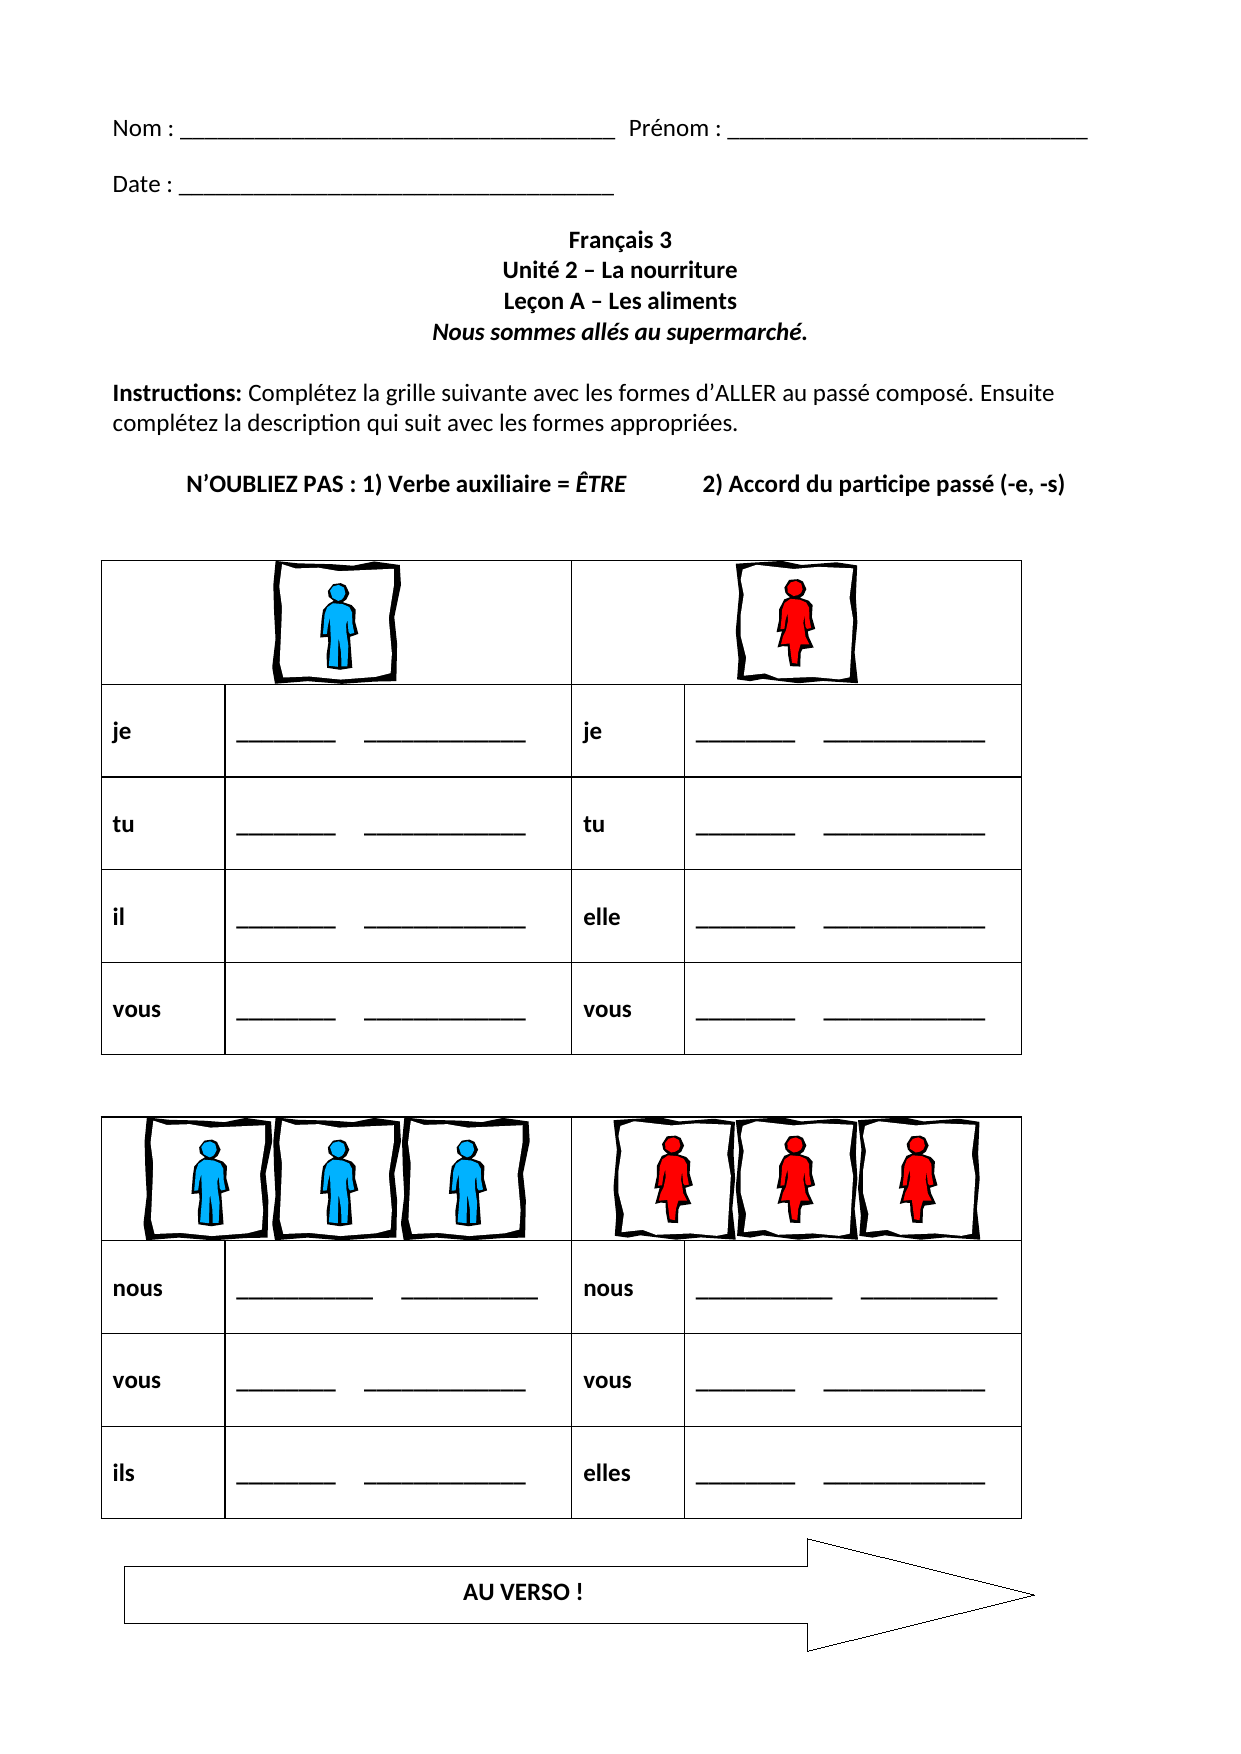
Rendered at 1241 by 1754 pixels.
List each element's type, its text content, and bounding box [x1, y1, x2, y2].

table_header [102, 561, 275, 684]
text N’OUBLIEZ PAS : 1) Verbe auxiliaire = ÊTRE 2) Accord du participe passé (-e, -s) [112, 468, 1128, 499]
table_cell elles [572, 1427, 684, 1518]
text Nom : ___________________________________ Prénom : _____________________________ [112, 112, 1128, 143]
table_cell nous [102, 1241, 224, 1333]
table_cell il [102, 870, 224, 962]
table_header [788, 561, 1021, 684]
table_cell ________ _____________ [226, 778, 571, 869]
table_cell vous [572, 1334, 684, 1426]
table_header [572, 1118, 670, 1240]
table_cell elle [572, 870, 684, 962]
table_cell ________ _____________ [226, 963, 571, 1054]
table_cell ________ _____________ [685, 870, 1021, 962]
text Français 3 [112, 224, 1128, 255]
text Leçon A – Les aliments [112, 285, 1128, 316]
table_header [286, 561, 371, 565]
table_header [733, 1191, 792, 1240]
table_header [961, 1118, 1021, 1240]
text Unité 2 – La nourriture [112, 255, 1128, 285]
table_cell ________ _____________ [685, 963, 1021, 1054]
table_cell ________ _____________ [685, 778, 1021, 869]
table_header [102, 1118, 146, 1240]
text Instructions: Complétez la grille suivante avec les formes d’ALLER au passé composé. Ensuite complétez la description qui suit avec les formes appropriées. [112, 377, 1128, 438]
table_cell je [572, 685, 684, 776]
table_cell ___________ ___________ [226, 1241, 571, 1333]
table_header [254, 1118, 275, 1138]
table_cell ________ _____________ [685, 1334, 1021, 1426]
table_cell ___________ ___________ [685, 1241, 1021, 1333]
text Date : ___________________________________ [112, 168, 1128, 199]
table_header [232, 1143, 275, 1240]
table_cell ________ _____________ [226, 870, 571, 962]
table_cell tu [572, 778, 684, 869]
table_cell je [102, 685, 224, 776]
table_header [420, 1118, 497, 1122]
table_cell nous [572, 1241, 684, 1333]
table_header [734, 1123, 739, 1177]
table_header [856, 1127, 861, 1177]
table_header [291, 1118, 368, 1122]
table_cell vous [102, 1334, 224, 1426]
table_cell ________ _____________ [226, 685, 571, 776]
table_header [355, 561, 571, 684]
table_cell ________ _____________ [226, 1334, 571, 1426]
table_cell vous [102, 963, 224, 1054]
table_header [162, 1118, 240, 1122]
table_cell ________ _____________ [226, 1427, 571, 1518]
table_header [572, 561, 796, 684]
table_header [490, 1118, 571, 1240]
table_cell tu [102, 778, 224, 869]
table_cell ________ _____________ [685, 685, 1021, 776]
table_cell ils [102, 1427, 224, 1518]
table_header [361, 1118, 404, 1240]
text Nous sommes allés au supermarché. [112, 316, 1128, 346]
table_cell vous [572, 963, 684, 1054]
table_cell ________ _____________ [685, 1427, 1021, 1518]
table_header [855, 1184, 915, 1240]
